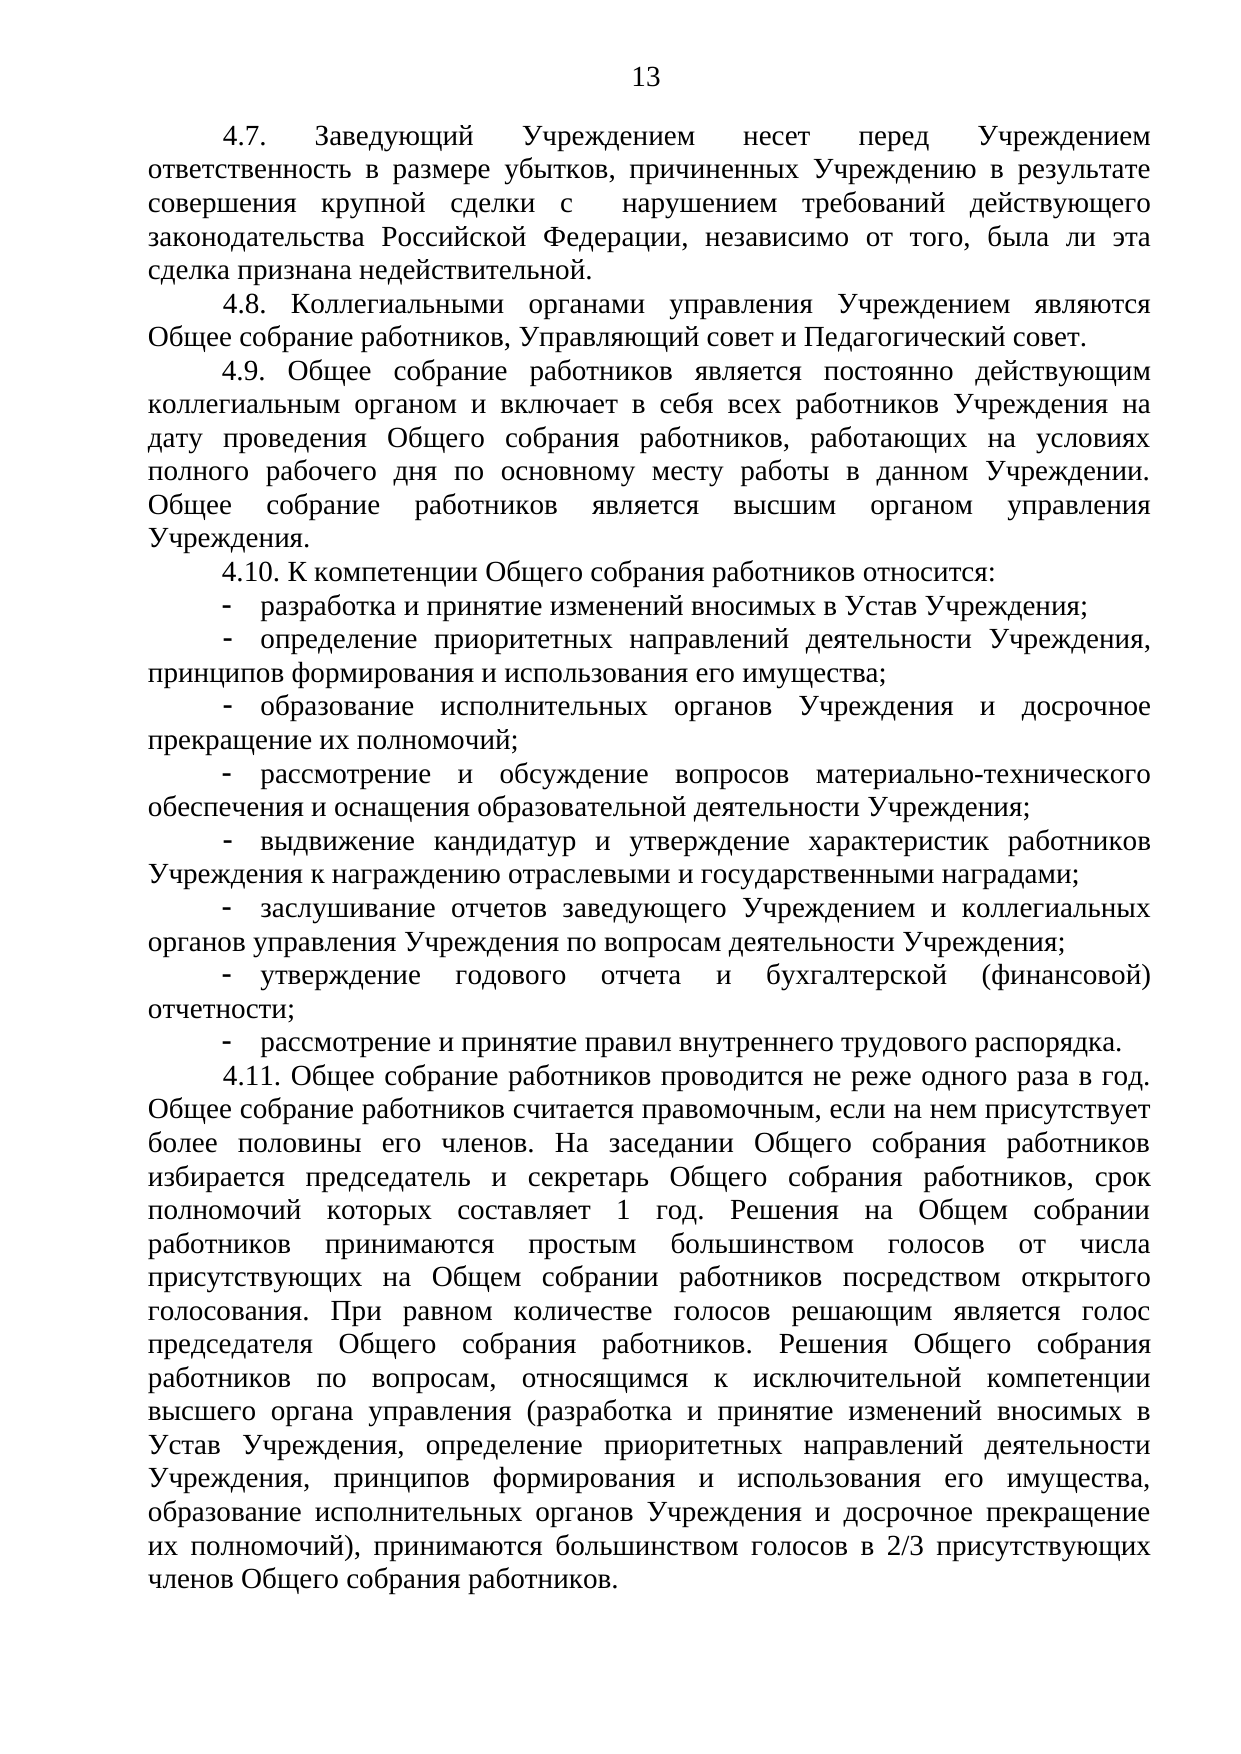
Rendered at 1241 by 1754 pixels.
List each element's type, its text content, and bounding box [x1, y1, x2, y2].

list выдвижение кандидатур и утверждение характеристик работников Учреждения к награждению отраслевыми и государственными наградами; [148, 823, 1152, 890]
list рассмотрение и обсуждение вопросов материально-технического обеспечения и оснащения образовательной деятельности Учреждения; [148, 756, 1152, 823]
text 4.11. Общее собрание работников проводится не реже одного раза в год. Общее собрание работников считается правомочным, если на нем присутствует более половины его членов. На заседании Общего собрания работников избирается председатель и секретарь Общего собрания работников, срок полномочий которых составляет 1 год. Решения на Общем собрании работников принимаются простым большинством голосов от числа присутствующих на Общем собрании работников посредством открытого голосования. При равном количестве голосов решающим является голос председателя Общего собрания работников. Решения Общего собрания работников по вопросам, относящимся к исключительной компетенции высшего органа управления (разработка и принятие изменений вносимых в Устав Учреждения, определение приоритетных направлений деятельности Учреждения, принципов формирования и использования его имущества, образование исполнительных органов Учреждения и досрочное прекращение их полномочий), принимаются большинством голосов в 2/3 присутствующих членов Общего собрания работников. [148, 1058, 1152, 1595]
text 4.8. Коллегиальными органами управления Учреждением являются Общее собрание работников, Управляющий совет и Педагогический совет. [148, 286, 1152, 353]
list образование исполнительных органов Учреждения и досрочное прекращение их полномочий; [148, 688, 1152, 756]
list определение приоритетных направлений деятельности Учреждения, принципов формирования и использования его имущества; [148, 621, 1152, 688]
text 4.10. К компетенции Общего собрания работников относится: [148, 554, 1152, 588]
text 4.7. Заведующий Учреждением несет перед Учреждением ответственность в размере убытков, причиненных Учреждению в результате совершения крупной сделки с нарушением требований действующего законодательства Российской Федерации, независимо от того, была ли эта сделка признана недействительной. [148, 118, 1152, 286]
list рассмотрение и принятие правил внутреннего трудового распорядка. [148, 1024, 1152, 1058]
list утверждение годового отчета и бухгалтерской (финансовой) отчетности; [148, 957, 1152, 1024]
text 4.9. Общее собрание работников является постоянно действующим коллегиальным органом и включает в себя всех работников Учреждения на дату проведения Общего собрания работников, работающих на условиях полного рабочего дня по основному месту работы в данном Учреждении. Общее собрание работников является высшим органом управления Учреждения. [148, 353, 1152, 554]
list разработка и принятие изменений вносимых в Устав Учреждения; [148, 588, 1152, 621]
list заслушивание отчетов заведующего Учреждением и коллегиальных органов управления Учреждения по вопросам деятельности Учреждения; [148, 890, 1152, 957]
